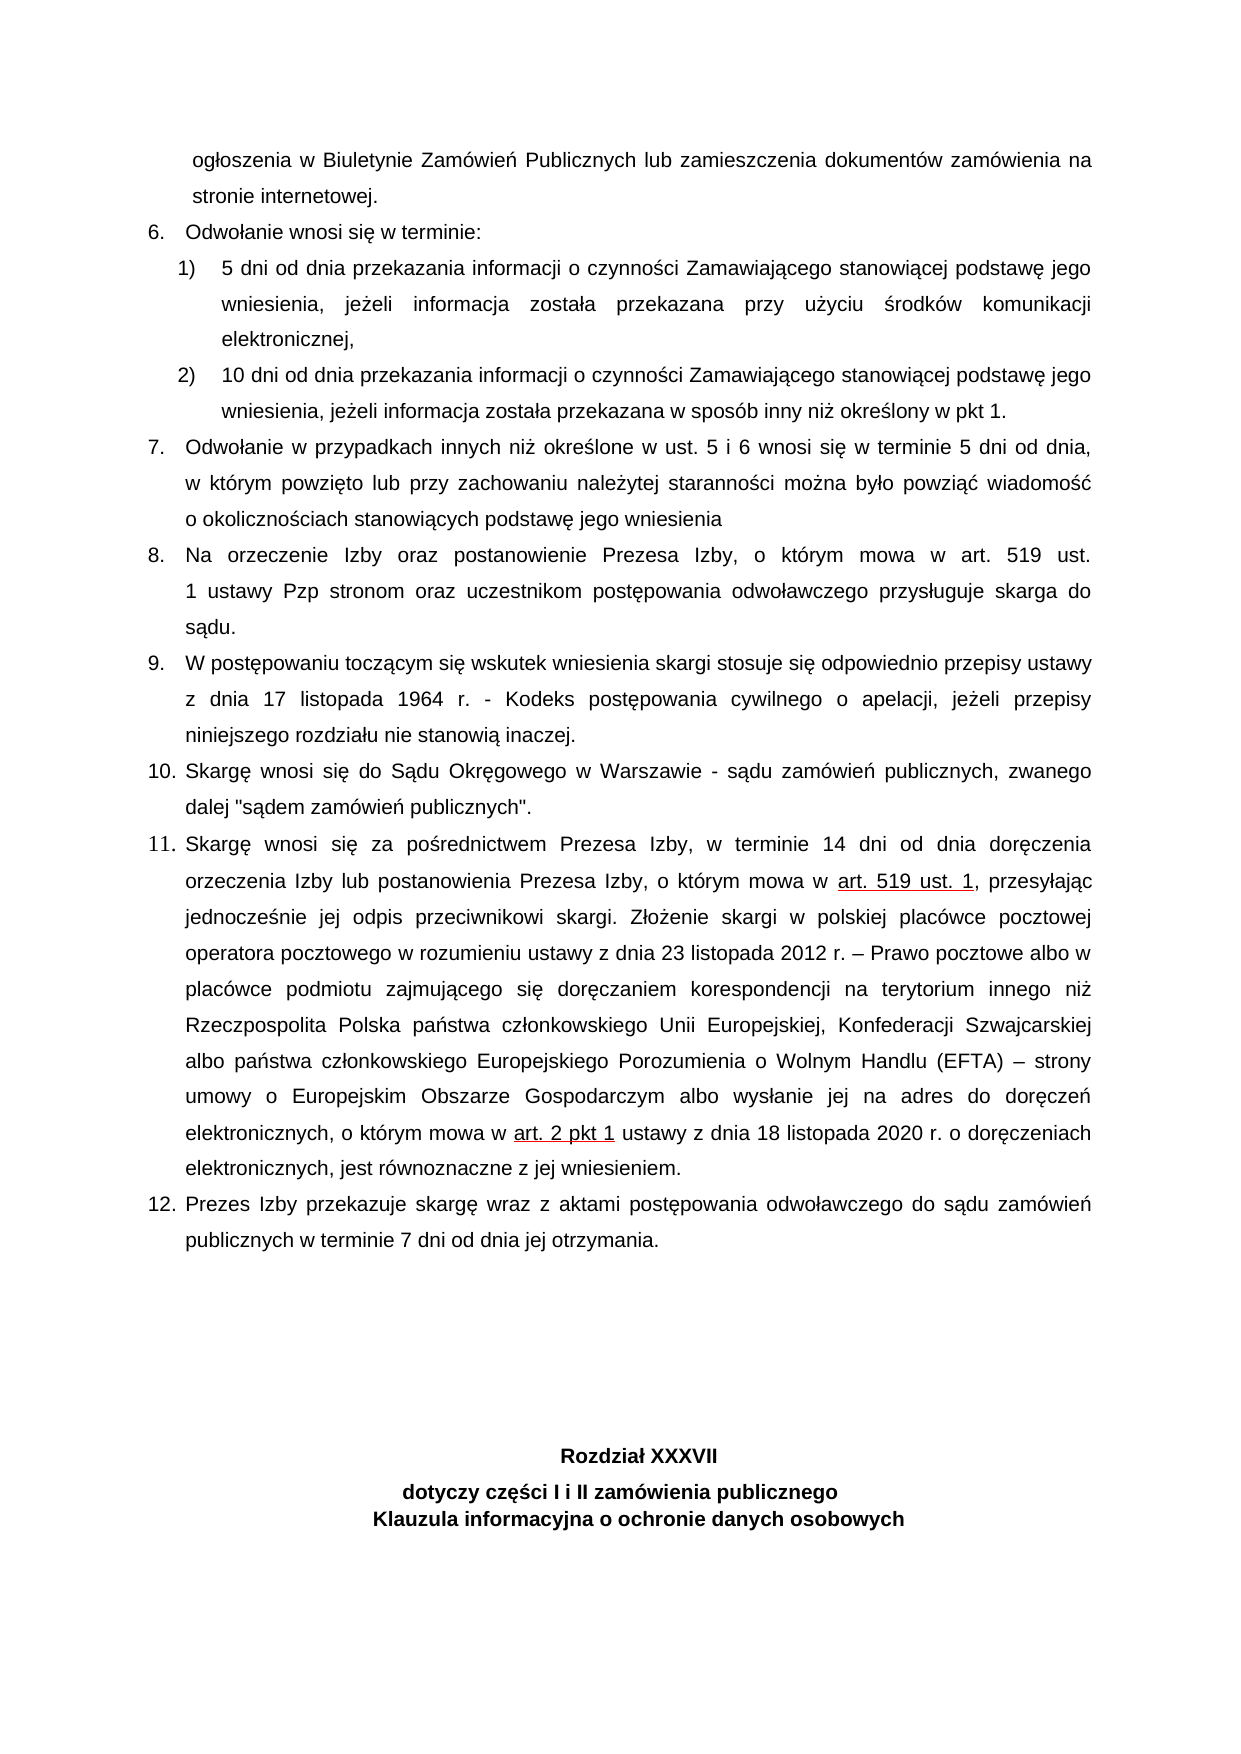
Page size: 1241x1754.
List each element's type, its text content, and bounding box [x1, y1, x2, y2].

list Skargę wnosi się za pośrednictwem Prezesa Izby, w terminie 14 dni od dnia doręczenia orzeczenia Izby lub postanowienia Prezesa Izby, o którym mowa w art. 519 ust. 1, przesyłając jednocześnie jej odpis przeciwnikowi skargi. Złożenie skargi w polskiej placówce pocztowej operatora pocztowego w rozumieniu ustawy z dnia 23 listopada 2012 r. – Prawo pocztowe albo w placówce podmiotu zajmującego się doręczaniem korespondencji na terytorium innego niż Rzeczpospolita Polska państwa członkowskiego Unii Europejskiej, Konfederacji Szwajcarskiej albo państwa członkowskiego Europejskiego Porozumienia o Wolnym Handlu (EFTA) – strony umowy o Europejskim Obszarze Gospodarczym albo wysłanie jej na adres do doręczeń elektronicznych, o którym mowa w art. 2 pkt 1 ustawy z dnia 18 listopada 2020 r. o doręczeniach elektronicznych, jest równoznaczne z jej wniesieniem. [148, 830, 1093, 1180]
list Na orzeczenie Izby oraz postanowienie Prezesa Izby, o którym mowa w art. 519 ust. 1 ustawy Pzp stronom oraz uczestnikom postępowania odwoławczego przysługuje skarga do sądu. [148, 543, 1093, 639]
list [148, 148, 1093, 207]
list Prezes Izby przekazuje skargę wraz z aktami postępowania odwoławczego do sądu zamówień publicznych w terminie 7 dni od dnia jej otrzymania. [148, 1192, 1093, 1252]
text Klauzula informacyjna o ochronie danych osobowych [185, 1507, 1093, 1531]
text 2) 10 dni od dnia przekazania informacji o czynności Zamawiającego stanowiącej podstawę jego wniesienia, jeżeli informacja została przekazana w sposób inny niż określony w pkt 1. [177, 363, 1093, 423]
list Odwołanie w przypadkach innych niż określone w ust. 5 i 6 wnosi się w terminie 5 dni od dnia, w którym powzięto lub przy zachowaniu należytej staranności można było powziąć wiadomość o okolicznościach stanowiących podstawę jego wniesienia [148, 435, 1093, 531]
text dotyczy części I i II zamówienia publicznego [148, 1480, 1093, 1504]
list Skargę wnosi się do Sądu Okręgowego w Warszawie - sądu zamówień publicznych, zwanego dalej "sądem zamówień publicznych". [148, 758, 1093, 818]
list Odwołanie wnosi się w terminie: [148, 219, 1093, 243]
text 1) 5 dni od dnia przekazania informacji o czynności Zamawiającego stanowiącej podstawę jego wniesienia, jeżeli informacja została przekazana przy użyciu środków komunikacji elektronicznej, [177, 255, 1093, 351]
text Rozdział XXXVII [185, 1444, 1093, 1468]
list W postępowaniu toczącym się wskutek wniesienia skargi stosuje się odpowiednio przepisy ustawy z dnia 17 listopada 1964 r. - Kodeks postępowania cywilnego o apelacji, jeżeli przepisy niniejszego rozdziału nie stanowią inaczej. [148, 651, 1093, 747]
